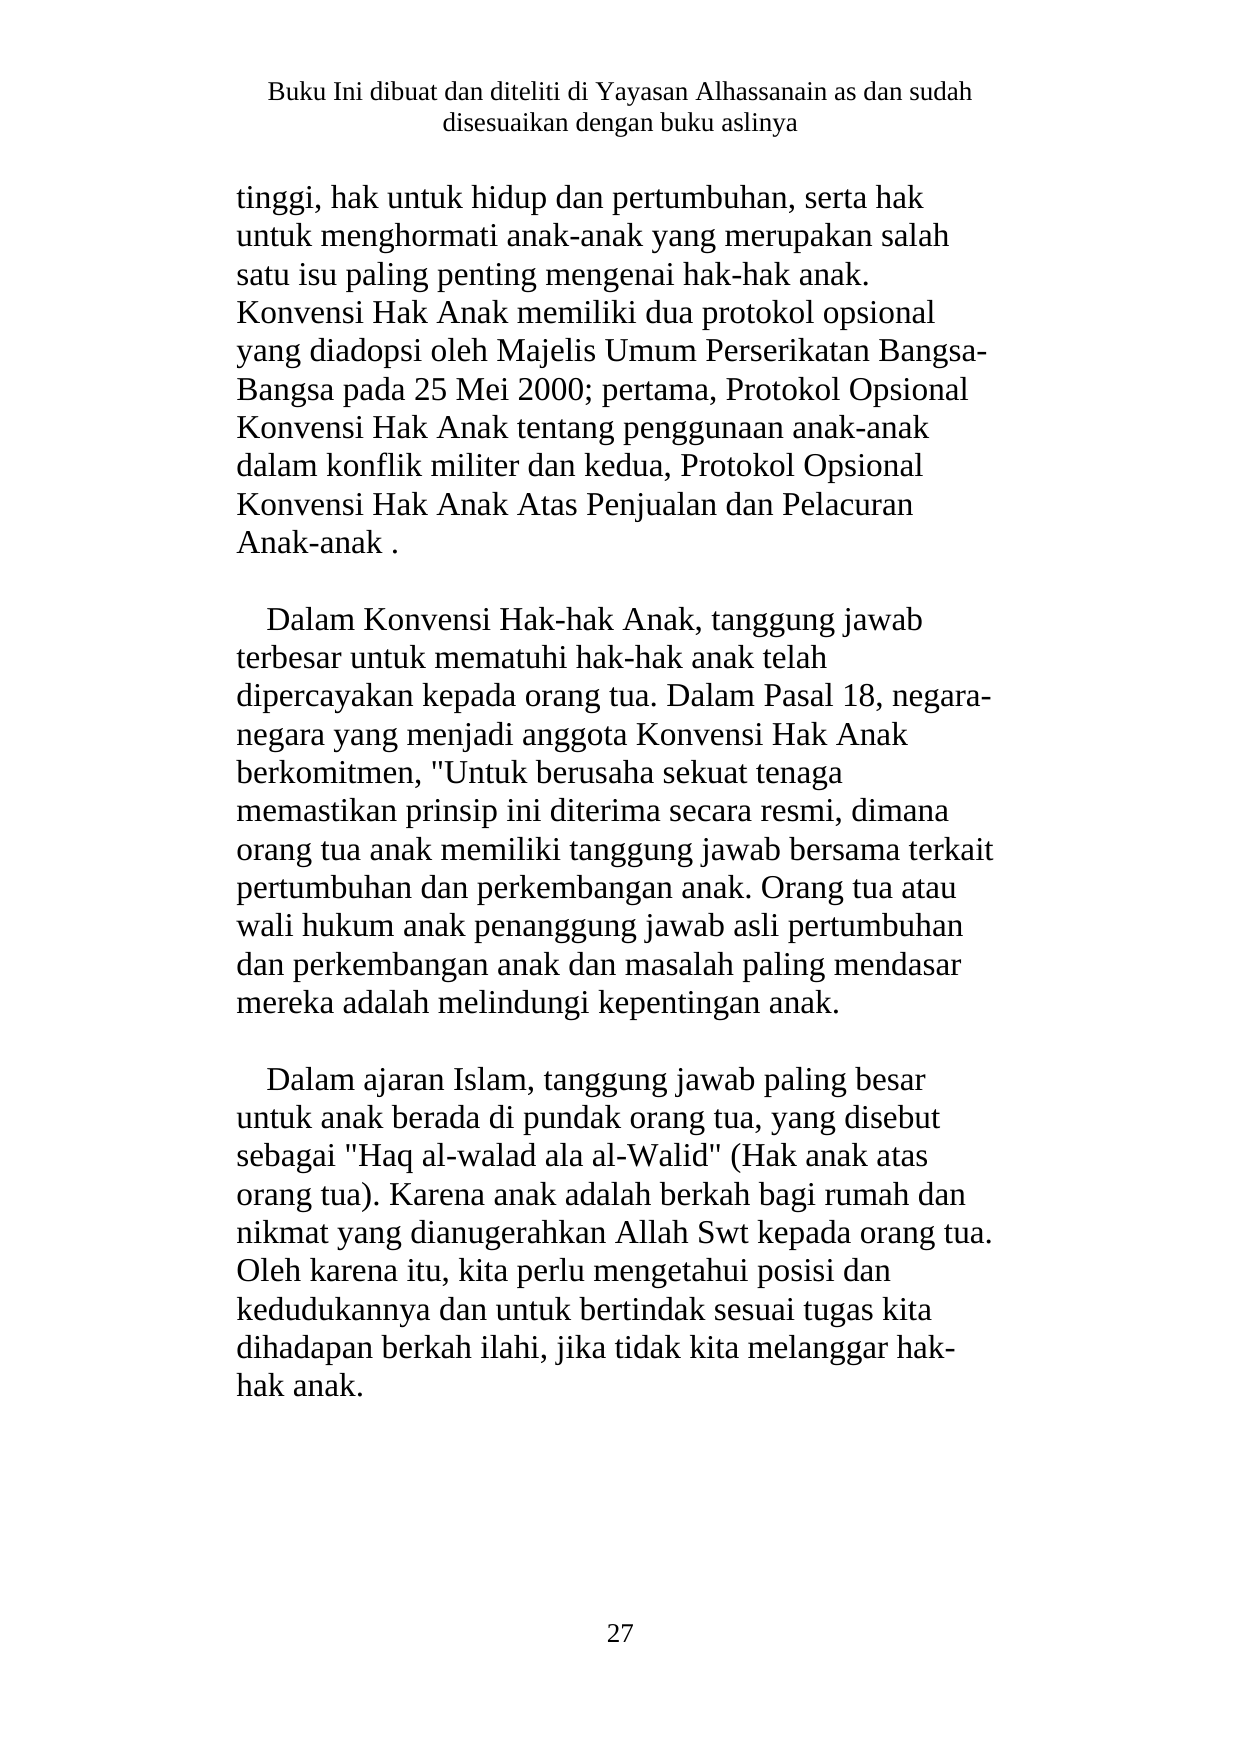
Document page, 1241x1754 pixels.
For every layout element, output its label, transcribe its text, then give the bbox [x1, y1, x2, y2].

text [236, 177, 1004, 561]
text Dalam ajaran Islam, tanggung jawab paling besar untuk anak berada di pundak orang tua, yang disebut sebagai "Haq al-walad ala al-Walid" (Hak anak atas orang tua). Karena anak adalah berkah bagi rumah dan nikmat yang dianugerahkan Allah Swt kepada orang tua. Oleh karena itu, kita perlu mengetahui posisi dan kedudukannya dan untuk bertindak sesuai tugas kita dihadapan berkah ilahi, jika tidak kita melanggar hak-hak anak. [236, 1059, 1004, 1404]
text Dalam Konvensi Hak-hak Anak, tanggung jawab terbesar untuk mematuhi hak-hak anak telah dipercayakan kepada orang tua. Dalam Pasal 18, negara-negara yang menjadi anggota Konvensi Hak Anak berkomitmen, "Untuk berusaha sekuat tenaga memastikan prinsip ini diterima secara resmi, dimana orang tua anak memiliki tanggung jawab bersama terkait pertumbuhan dan perkembangan anak. Orang tua atau wali hukum anak penanggung jawab asli pertumbuhan dan perkembangan anak dan masalah paling mendasar mereka adalah melindungi kepentingan anak. [236, 599, 1004, 1021]
